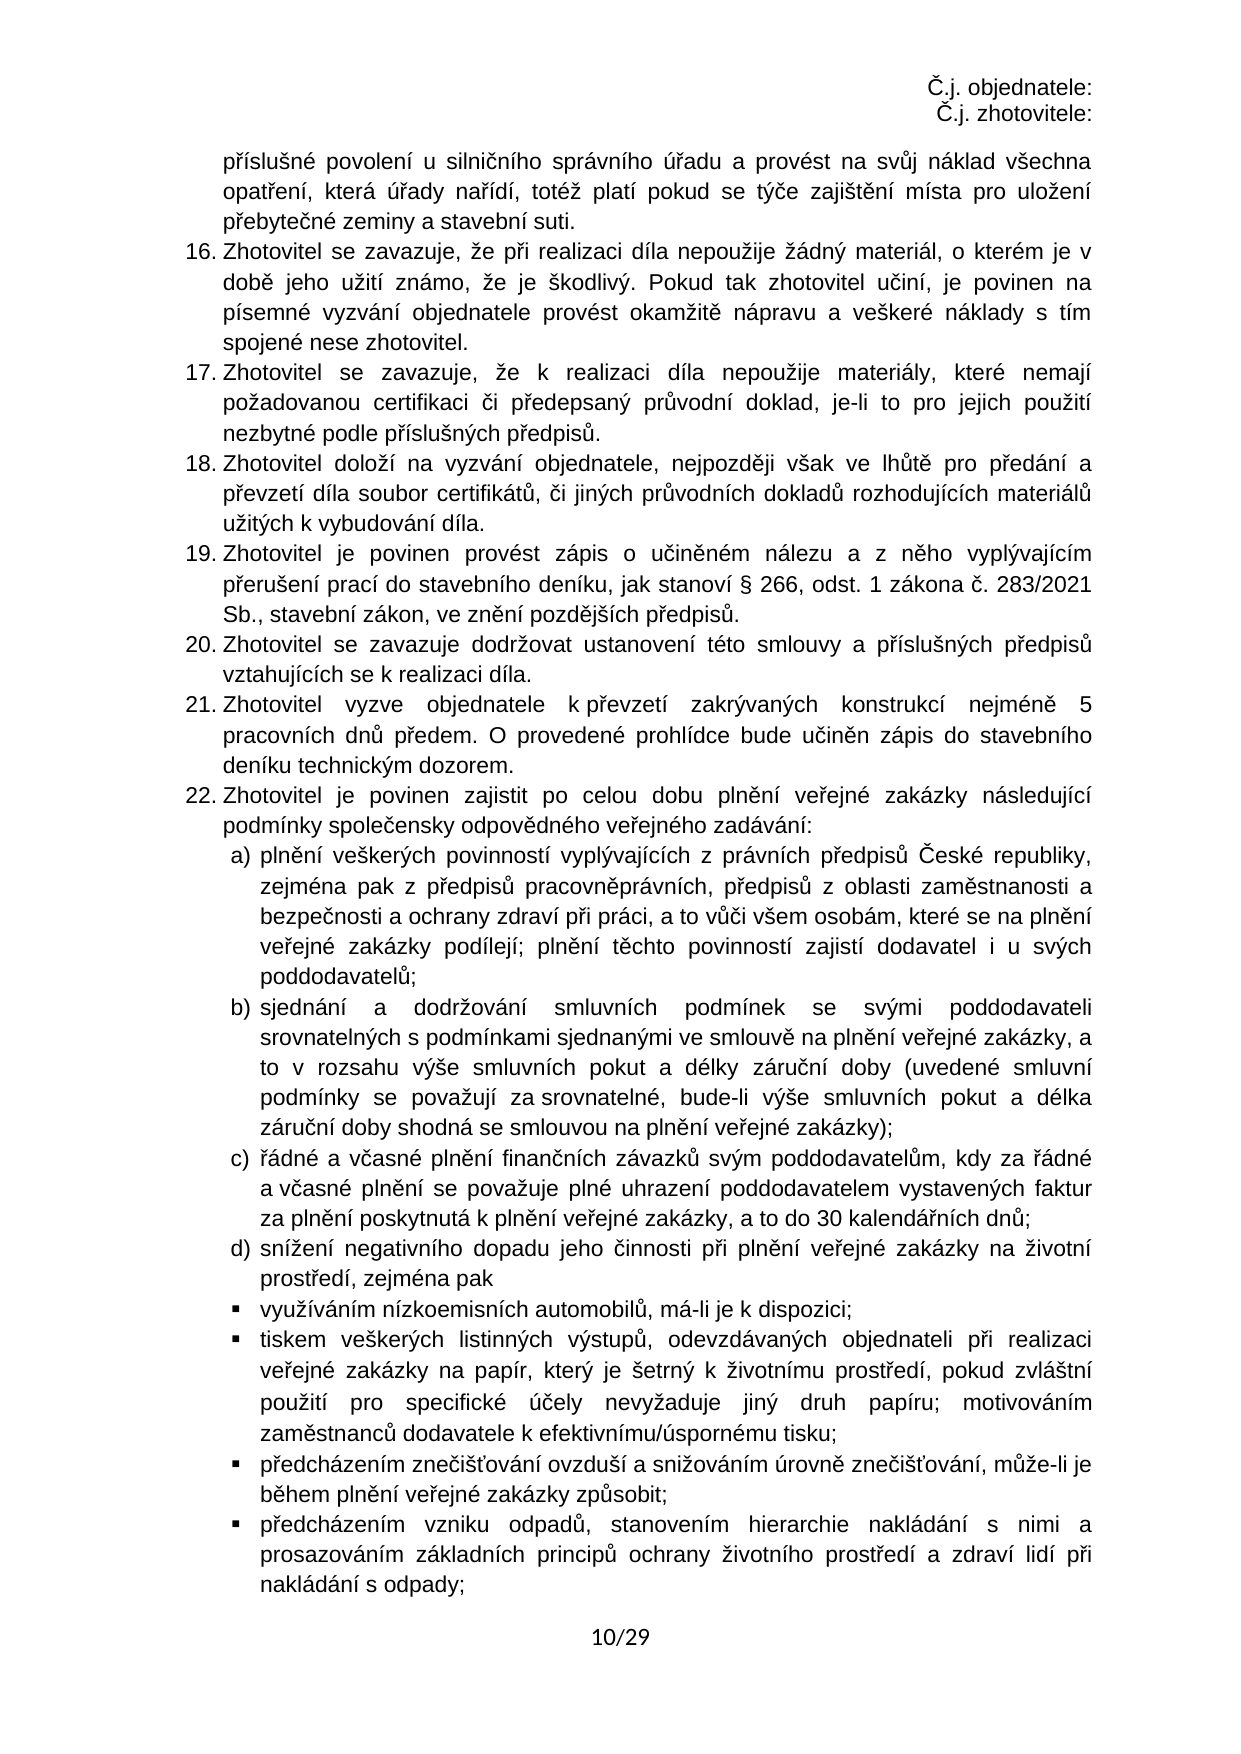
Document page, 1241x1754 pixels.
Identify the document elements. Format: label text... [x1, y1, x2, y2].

list snížení negativního dopadu jeho činnosti při plnění veřejné zakázky na životní prostředí, zejména pak [230, 1235, 1092, 1292]
list předcházením vzniku odpadů, stanovením hierarchie nakládání s nimi a prosazováním základních principů ochrany životního prostředí a zdraví lidí při nakládání s odpady; [230, 1511, 1092, 1598]
list sjednání a dodržování smluvních podmínek se svými poddodavateli srovnatelných s podmínkami sjednanými ve smlouvě na plnění veřejné zakázky, a to v rozsahu výše smluvních pokut a délky záruční doby (uvedené smluvní podmínky se považují za srovnatelné, bude-li výše smluvních pokut a délka záruční doby shodná se smlouvou na plnění veřejné zakázky); [230, 993, 1092, 1141]
list Zhotovitel je povinen provést zápis o učiněném nálezu a z něho vyplývajícím přerušení prací do stavebního deníku, jak stanoví § 266, odst. 1 zákona č. 283/2021 Sb., stavební zákon, ve znění pozdějších předpisů. [185, 540, 1092, 627]
list plnění veškerých povinností vyplývajících z právních předpisů České republiky, zejména pak z předpisů pracovněprávních, předpisů z oblasti zaměstnanosti a bezpečnosti a ochrany zdraví při práci, a to vůči všem osobám, které se na plnění veřejné zakázky podílejí; plnění těchto povinností zajistí dodavatel i u svých poddodavatelů; [230, 842, 1092, 990]
list Zhotovitel je povinen zajistit po celou dobu plnění veřejné zakázky následující podmínky společensky odpovědného veřejného zadávání: [185, 782, 1092, 839]
list Zhotovitel doloží na vyzvání objednatele, nejpozději však ve lhůtě pro předání a převzetí díla soubor certifikátů, či jiných průvodních dokladů rozhodujících materiálů užitých k vybudování díla. [185, 450, 1092, 537]
list Zhotovitel se zavazuje, že při realizaci díla nepoužije žádný materiál, o kterém je v době jeho užití známo, že je škodlivý. Pokud tak zhotovitel učiní, je povinen na písemné vyzvání objednatele provést okamžitě nápravu a veškeré náklady s tím spojené nese zhotovitel. [185, 238, 1092, 355]
list Zhotovitel se zavazuje, že k realizaci díla nepoužije materiály, které nemají požadovanou certifikaci či předepsaný průvodní doklad, je-li to pro jejich použití nezbytné podle příslušných předpisů. [185, 359, 1092, 446]
list Zhotovitel se zavazuje dodržovat ustanovení této smlouvy a příslušných předpisů vztahujících se k realizaci díla. [185, 631, 1092, 688]
list řádné a včasné plnění finančních závazků svým poddodavatelům, kdy za řádné a včasné plnění se považuje plné uhrazení poddodavatelem vystavených faktur za plnění poskytnutá k plnění veřejné zakázky, a to do 30 kalendářních dnů; [230, 1144, 1092, 1231]
list tiskem veškerých listinných výstupů, odevzdávaných objednateli při realizaci veřejné zakázky na papír, který je šetrný k životnímu prostředí, pokud zvláštní použití pro specifické účely nevyžaduje jiný druh papíru; motivováním zaměstnanců dodavatele k efektivnímu/úspornému tisku; [230, 1326, 1092, 1447]
list využíváním nízkoemisních automobilů, má-li je k dispozici; [230, 1296, 1092, 1322]
list předcházením znečišťování ovzduší a snižováním úrovně znečišťování, může-li je během plnění veřejné zakázky způsobit; [230, 1451, 1092, 1507]
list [185, 148, 1092, 234]
list Zhotovitel vyzve objednatele k převzetí zakrývaných konstrukcí nejméně 5 pracovních dnů předem. O provedené prohlídce bude učiněn zápis do stavebního deníku technickým dozorem. [185, 691, 1092, 778]
